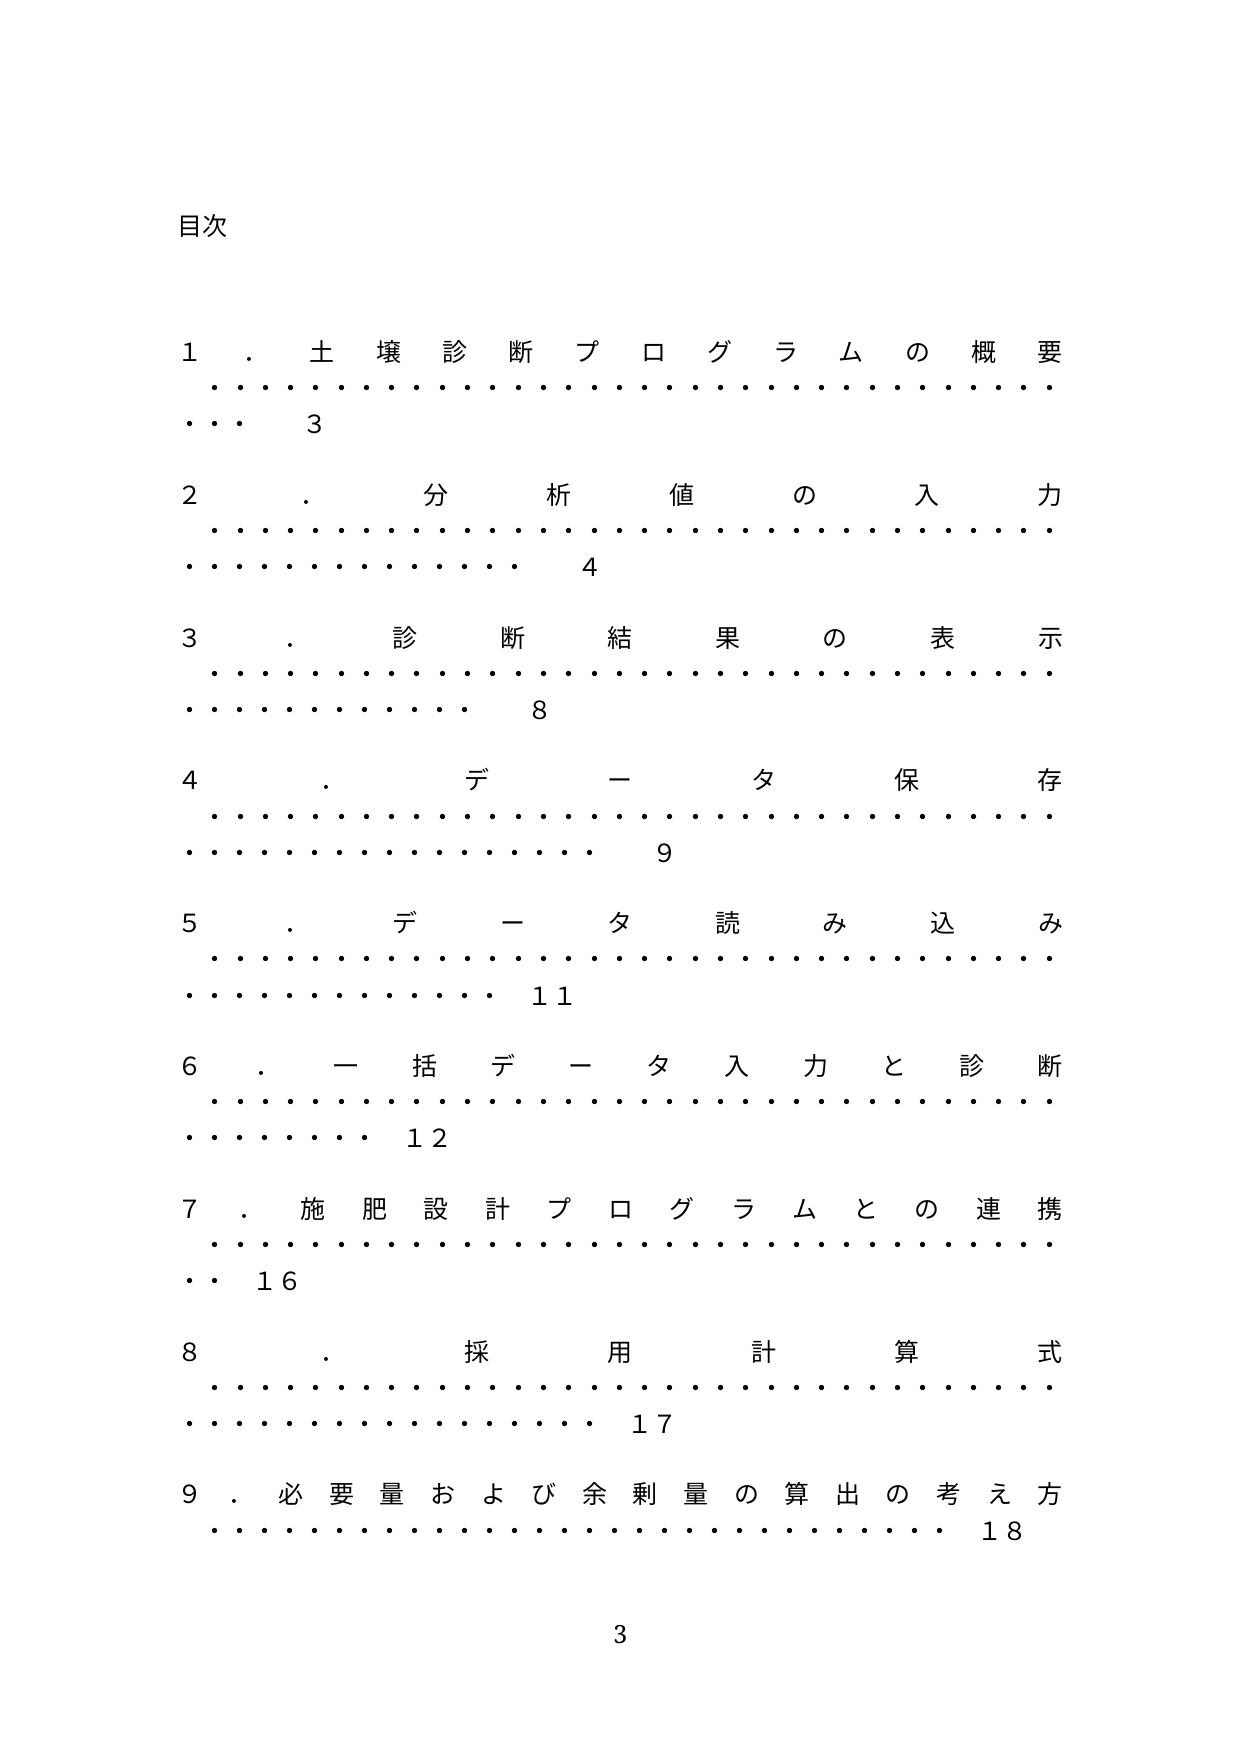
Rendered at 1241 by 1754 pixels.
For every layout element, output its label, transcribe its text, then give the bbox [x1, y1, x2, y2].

text ７．施肥設計プログラムとの連携 ・・・・・・・・・・・・・・・・・・・・・・・・・・・・・・・・・・・・ １６ [177, 1189, 1063, 1298]
text ８．採用計算式 ・・・・・・・・・・・・・・・・・・・・・・・・・・・・・・・・・・・・・・・・・・・・・・・・・・・ １７ [177, 1332, 1063, 1441]
text ２．分析値の入力 ・・・・・・・・・・・・・・・・・・・・・・・・・・・・・・・・・・・・・・・・・・・・・・・・ ４ [177, 475, 1063, 584]
text 目次 [177, 207, 1063, 243]
text １．土壌診断プログラムの概要 ・・・・・・・・・・・・・・・・・・・・・・・・・・・・・・・・・・・・・ ３ [177, 332, 1063, 441]
text ６．一括データ入力と診断 ・・・・・・・・・・・・・・・・・・・・・・・・・・・・・・・・・・・・・・・・・・ １２ [177, 1046, 1063, 1155]
text ４．データ保存 ・・・・・・・・・・・・・・・・・・・・・・・・・・・・・・・・・・・・・・・・・・・・・・・・・・・ ９ [177, 761, 1063, 869]
text ９．必要量および余剰量の算出の考え方 ・・・・・・・・・・・・・・・・・・・・・・・・・・・・・・ １８ [177, 1475, 1063, 1547]
text ５．データ読み込み ・・・・・・・・・・・・・・・・・・・・・・・・・・・・・・・・・・・・・・・・・・・・・・・ １１ [177, 904, 1063, 1012]
text ３．診断結果の表示 ・・・・・・・・・・・・・・・・・・・・・・・・・・・・・・・・・・・・・・・・・・・・・・ ８ [177, 618, 1063, 727]
